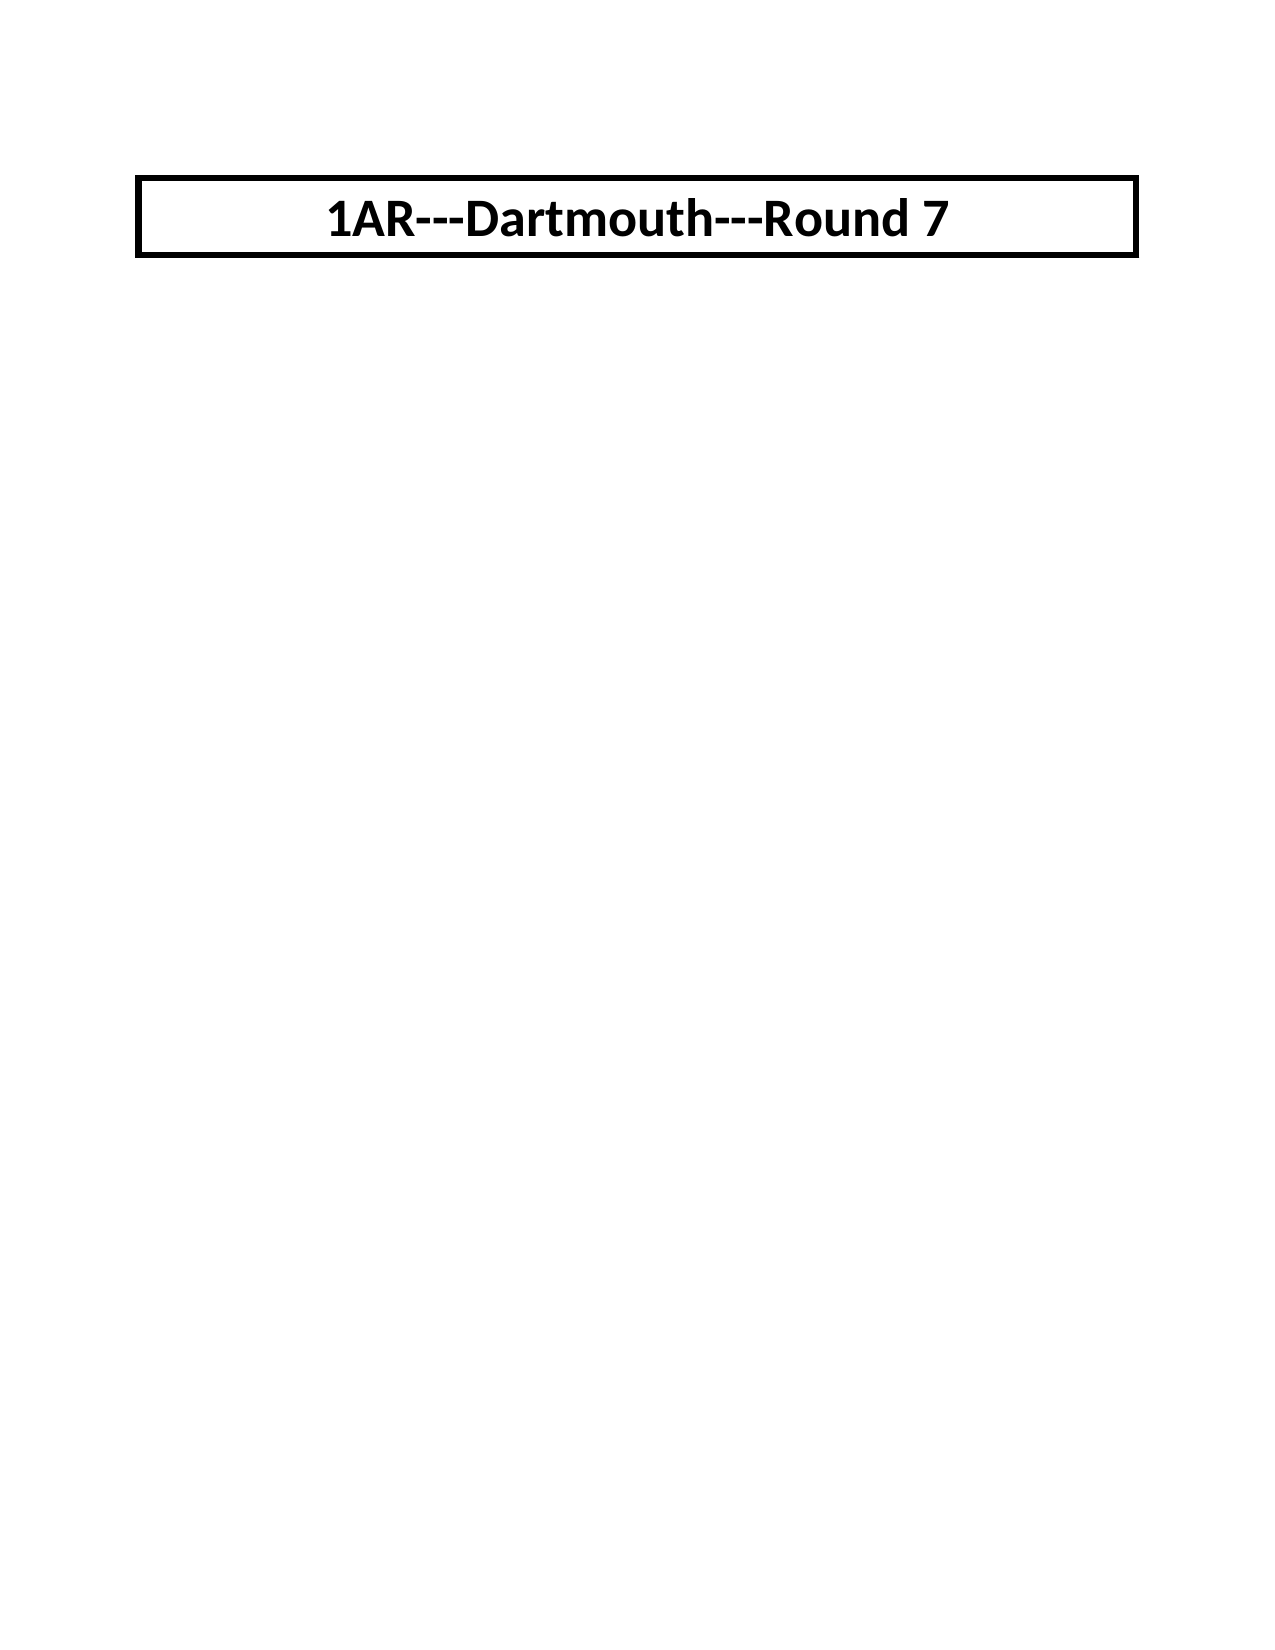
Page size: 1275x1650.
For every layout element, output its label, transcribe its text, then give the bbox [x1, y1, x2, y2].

subtitle 1AR---Dartmouth---Round 7 [142, 181, 1133, 252]
